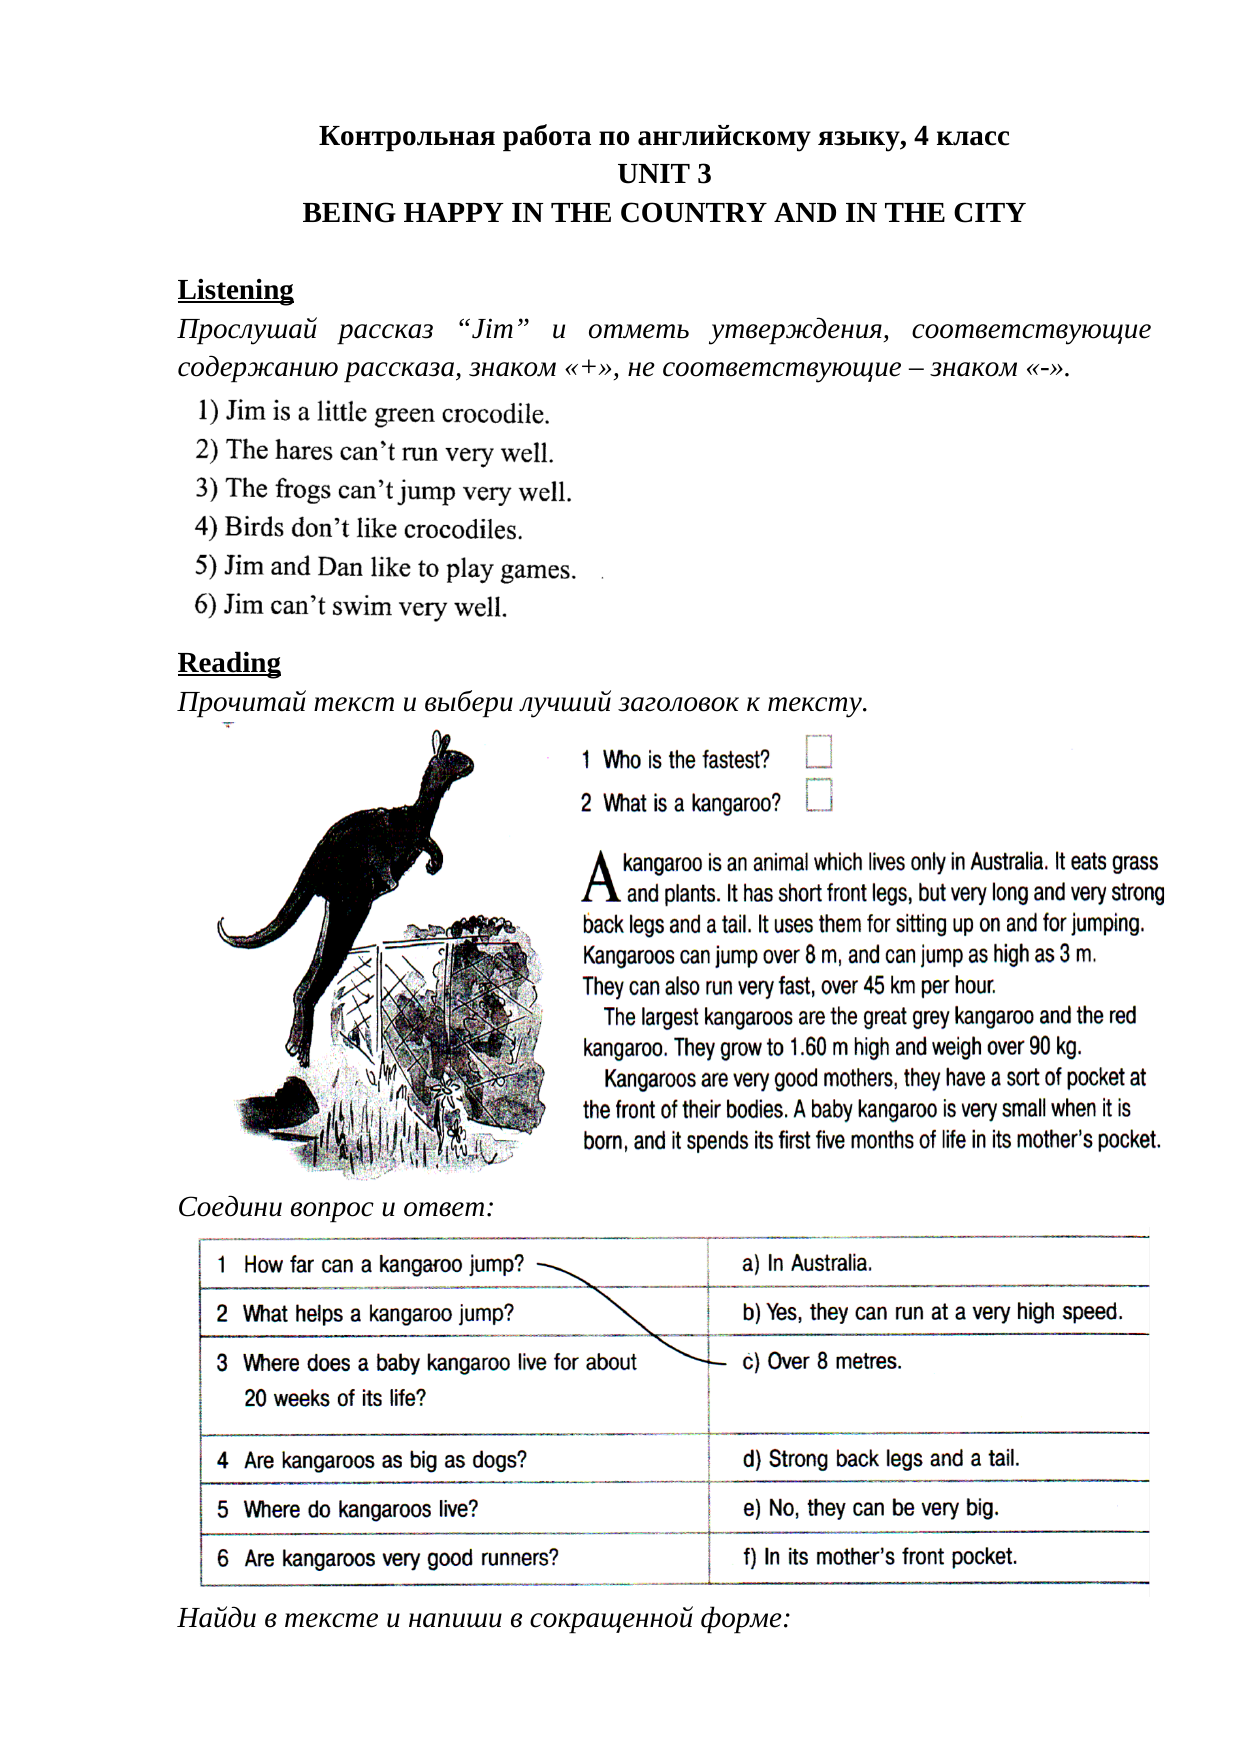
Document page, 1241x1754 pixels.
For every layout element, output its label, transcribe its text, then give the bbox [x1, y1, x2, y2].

text Найди в тексте и напиши в сокращенной форме: [177, 1600, 1152, 1634]
picture [177, 387, 608, 641]
text Listening [177, 272, 1152, 306]
text Reading [177, 645, 1152, 679]
picture [177, 722, 1165, 1185]
picture [177, 1227, 1150, 1597]
text Соедини вопрос и ответ: [177, 1189, 1152, 1222]
text Прослушай рассказ “Jim” и отметь утверждения, соответствующие содержанию рассказа, знаком «+», не соответствующие – знаком «-». [177, 311, 1152, 383]
text BEING HAPPY IN THE COUNTRY AND IN THE CITY [177, 195, 1152, 229]
text Прочитай текст и выбери лучший заголовок к тексту. [177, 684, 1152, 717]
text UNIT 3 [177, 157, 1152, 190]
text Контрольная работа по английскому языку, 4 класс [177, 118, 1152, 152]
